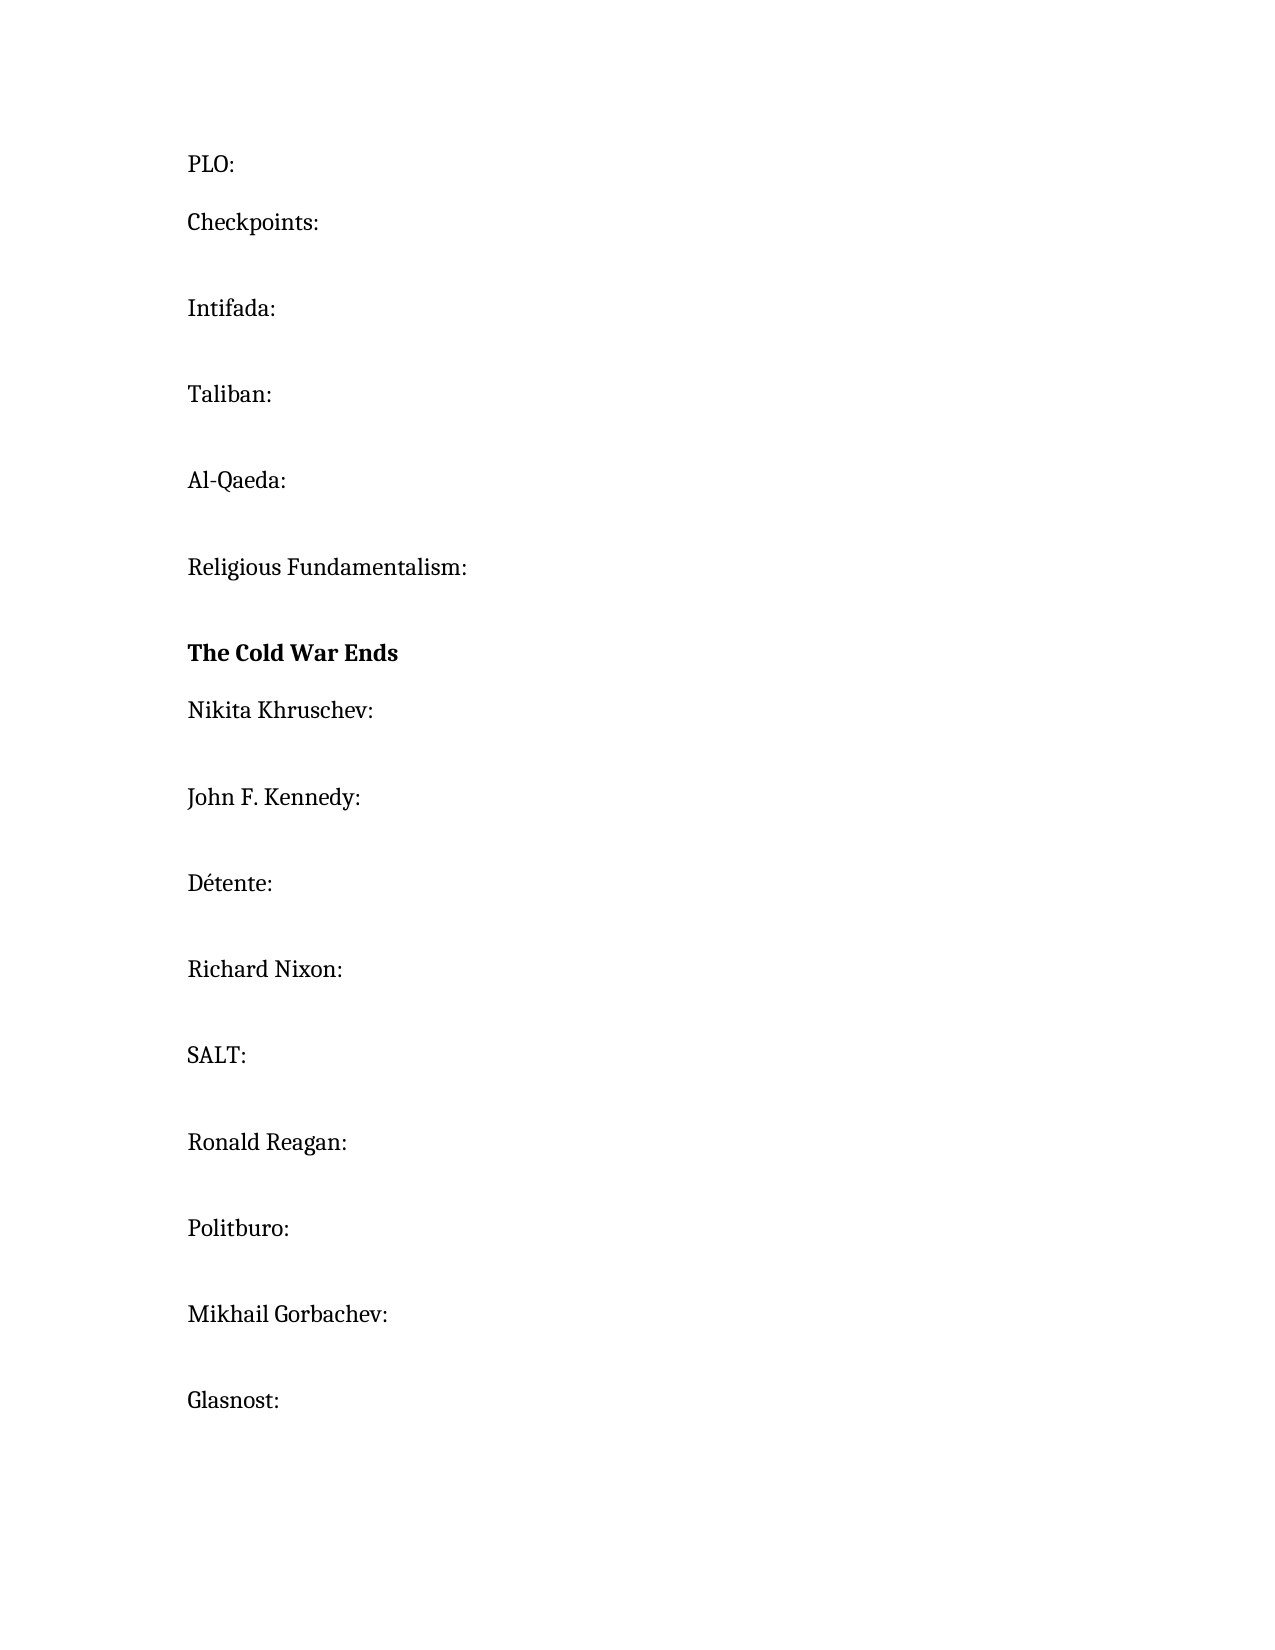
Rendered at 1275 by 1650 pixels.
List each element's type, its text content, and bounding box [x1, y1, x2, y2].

text Checkpoints: [187, 207, 1087, 236]
text Richard Nixon: [187, 955, 1087, 984]
text Mikhail Gorbachev: [187, 1300, 1087, 1329]
text Taliban: [187, 380, 1087, 409]
text The Cold War Ends [187, 639, 1087, 667]
text Al-Qaeda: [187, 466, 1087, 495]
text Glasnost: [187, 1386, 1087, 1415]
text Intifada: [187, 294, 1087, 322]
text Ronald Reagan: [187, 1127, 1087, 1156]
text Nikita Khruschev: [187, 696, 1087, 725]
text Religious Fundamentalism: [187, 552, 1087, 581]
text Détente: [187, 869, 1087, 897]
text Politburo: [187, 1214, 1087, 1242]
text John F. Kennedy: [187, 782, 1087, 811]
text PLO: [187, 150, 1087, 179]
text SALT: [187, 1041, 1087, 1070]
